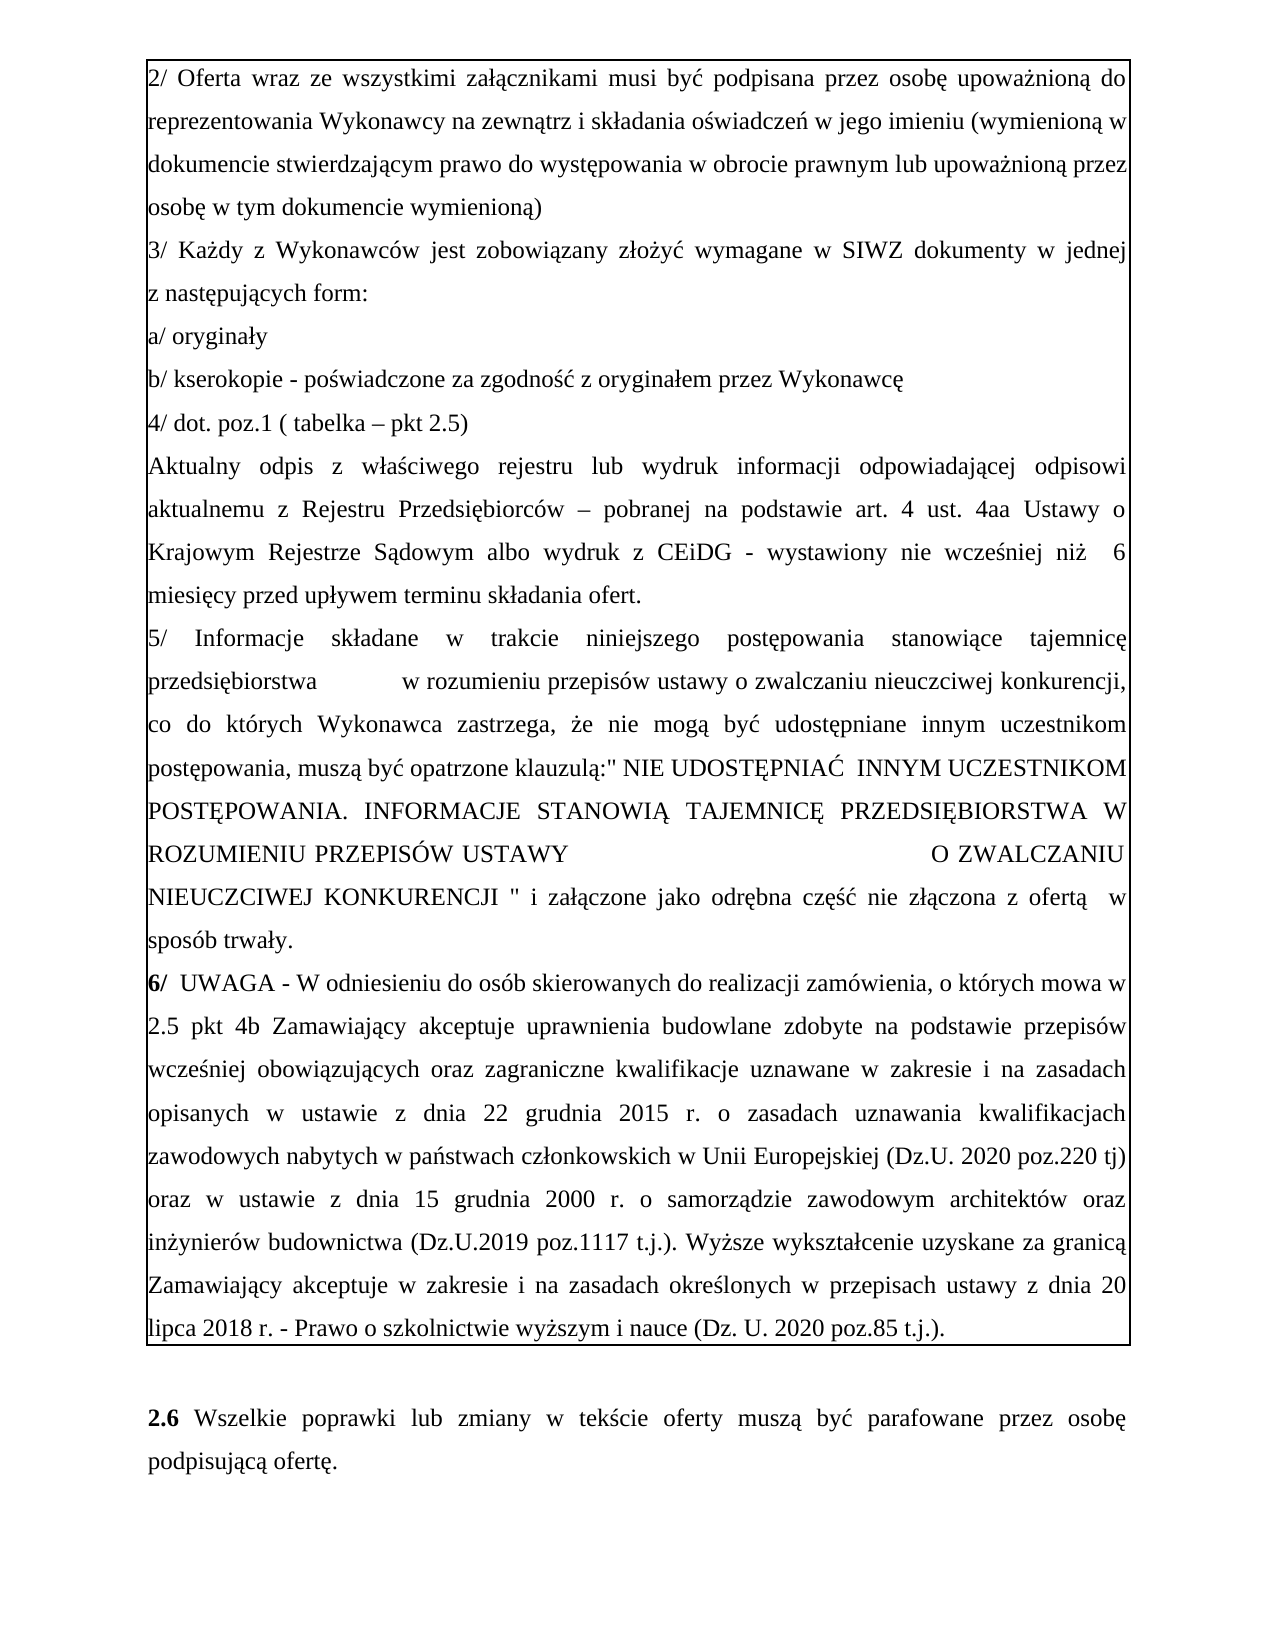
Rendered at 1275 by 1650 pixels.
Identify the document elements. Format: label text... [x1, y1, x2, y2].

text 6/ UWAGA - W odniesieniu do osób skierowanych do realizacji zamówienia, o których mowa w 2.5 pkt 4b Zamawiający akceptuje uprawnienia budowlane zdobyte na podstawie przepisów wcześniej obowiązujących oraz zagraniczne kwalifikacje uznawane w zakresie i na zasadach opisanych w ustawie z dnia 22 grudnia 2015 r. o zasadach uznawania kwalifikacjach zawodowych nabytych w państwach członkowskich w Unii Europejskiej (Dz.U. 2020 poz.220 tj) oraz w ustawie z dnia 15 grudnia 2000 r. o samorządzie zawodowym architektów oraz inżynierów budownictwa (Dz.U.2019 poz.1117 t.j.). Wyższe wykształcenie uzyskane za granicą Zamawiający akceptuje w zakresie i na zasadach określonych w przepisach ustawy z dnia 20 lipca 2018 r. - Prawo o szkolnictwie wyższym i nauce (Dz. U. 2020 poz.85 t.j.). [148, 965, 1129, 1344]
text 3/ Każdy z Wykonawców jest zobowiązany złożyć wymagane w SIWZ dokumenty w jednej z następujących form: [148, 232, 1129, 307]
text a/ oryginały [148, 318, 1129, 350]
text 2/ Oferta wraz ze wszystkimi załącznikami musi być podpisana przez osobę upoważnioną do reprezentowania Wykonawcy na zewnątrz i składania oświadczeń w jego imieniu (wymienioną w dokumencie stwierdzającym prawo do występowania w obrocie prawnym lub upoważnioną przez osobę w tym dokumencie wymienioną) [148, 61, 1129, 221]
text 4/ dot. poz.1 ( tabelka – pkt 2.5) [148, 404, 1129, 436]
text Aktualny odpis z właściwego rejestru lub wydruk informacji odpowiadającej odpisowi aktualnemu z Rejestru Przedsiębiorców – pobranej na podstawie art. 4 ust. 4aa Ustawy o Krajowym Rejestrze Sądowym albo wydruk z CEiDG - wystawiony nie wcześniej niż 6 miesięcy przed upływem terminu składania ofert. [148, 447, 1129, 609]
text 2.6 Wszelkie poprawki lub zmiany w tekście oferty muszą być parafowane przez osobę podpisującą ofertę. [148, 1403, 1127, 1475]
text b/ kserokopie - poświadczone za zgodność z oryginałem przez Wykonawcę [148, 361, 1129, 393]
text 5/ Informacje składane w trakcie niniejszego postępowania stanowiące tajemnicę przedsiębiorstwa w rozumieniu przepisów ustawy o zwalczaniu nieuczciwej konkurencji, co do których Wykonawca zastrzega, że nie mogą być udostępniane innym uczestnikom postępowania, muszą być opatrzone klauzulą:" NIE UDOSTĘPNIAĆ INNYM UCZESTNIKOM POSTĘPOWANIA. INFORMACJE STANOWIĄ TAJEMNICĘ PRZEDSIĘBIORSTWA W ROZUMIENIU PRZEPISÓW USTAWY O ZWALCZANIU NIEUCZCIWEJ KONKURENCJI " i załączone jako odrębna część nie złączona z ofertą w sposób trwały. [148, 620, 1129, 954]
